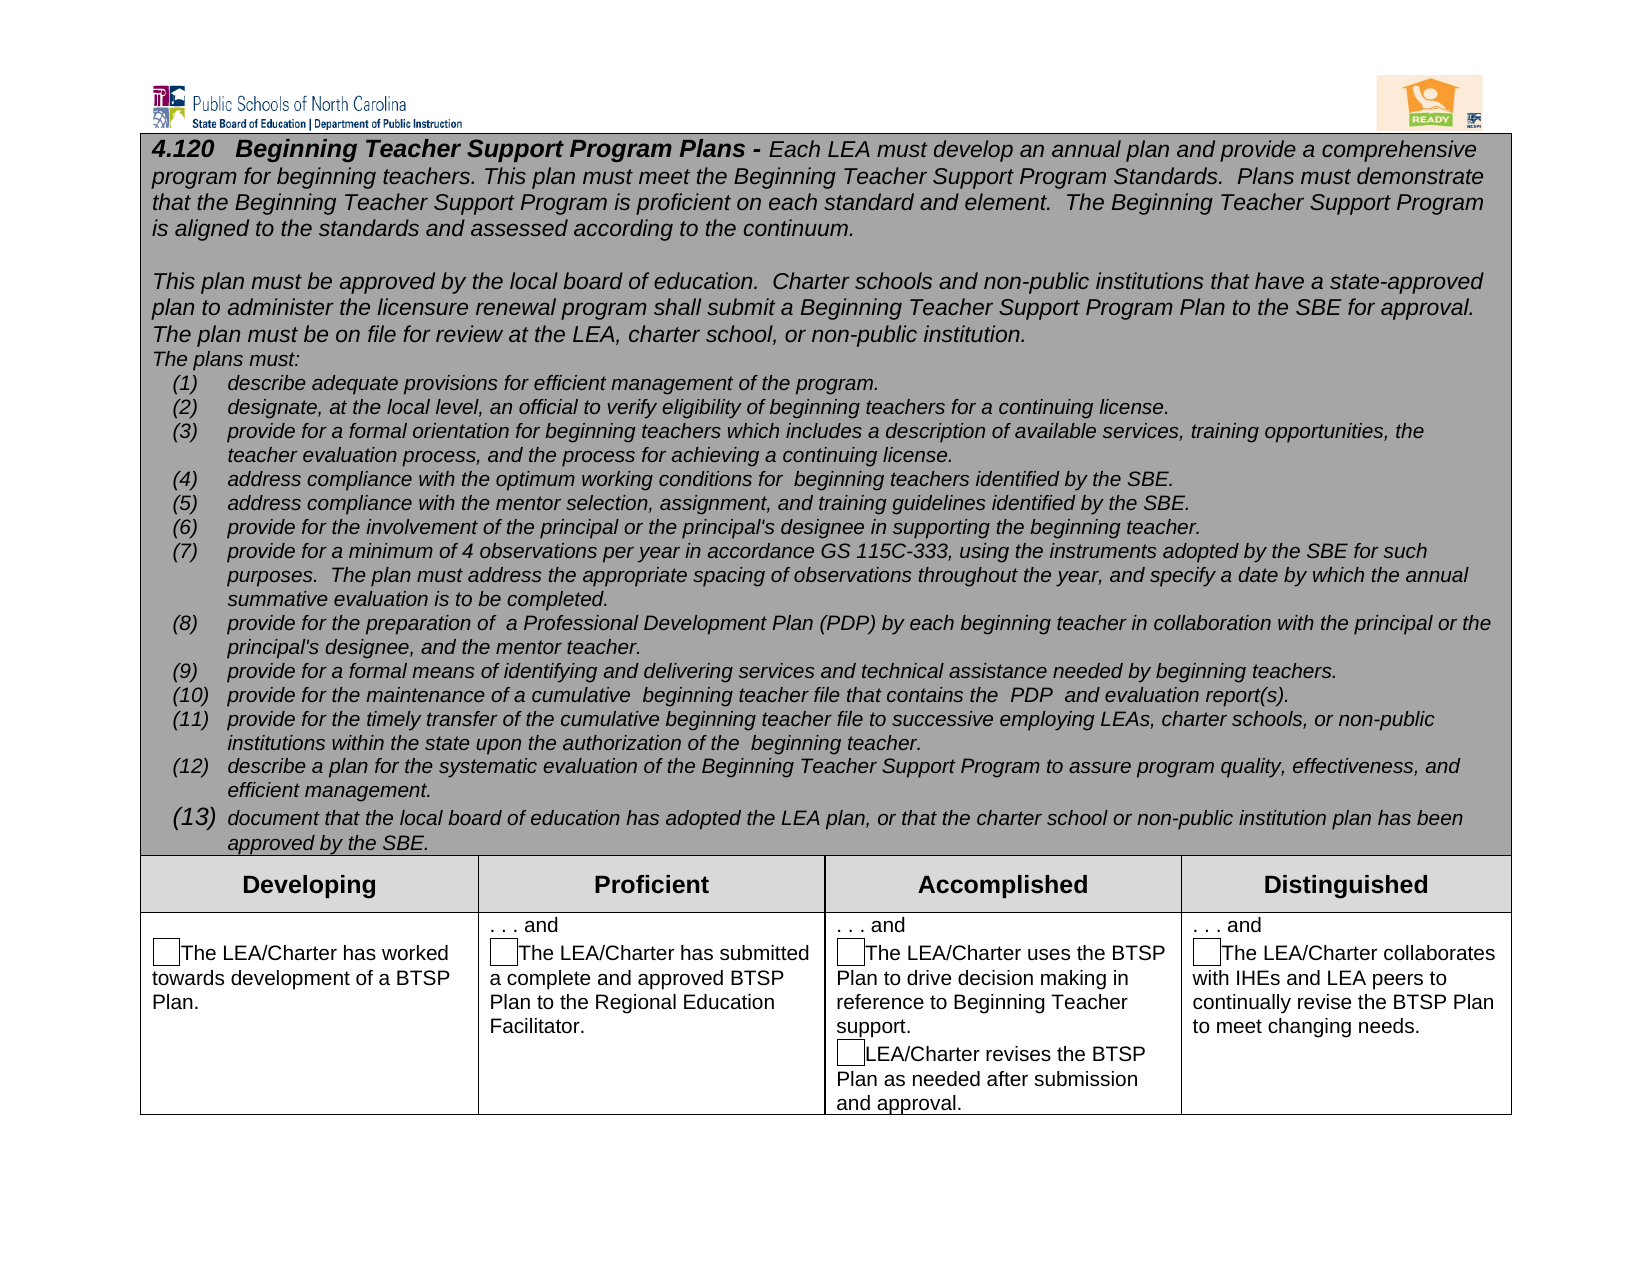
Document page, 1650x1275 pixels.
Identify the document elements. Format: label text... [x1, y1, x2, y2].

picture [150, 81, 464, 133]
table_cell . . . and The LEA/Charter collaborates with IHEs and LEA peers to continually revise the BTSP Plan to meet changing needs. [1182, 913, 1511, 1114]
picture [1376, 75, 1483, 133]
table_cell . . . and The LEA/Charter has submitted a complete and approved BTSP Plan to the Regional Education Facilitator. [479, 913, 824, 1114]
table_cell Proficient [479, 856, 824, 912]
table_cell Accomplished [826, 856, 1181, 912]
table_cell . . . and The LEA/Charter uses the BTSP Plan to drive decision making in reference to Beginning Teacher support. LEA/Charter revises the BTSP Plan as needed after submission and approval. [826, 913, 1181, 1114]
table_cell Distinguished [1182, 856, 1511, 912]
table_cell The LEA/Charter has worked towards development of a BTSP Plan. [141, 913, 478, 1114]
table_header 4.120 Beginning Teacher Support Program Plans - Each LEA must develop an annual plan and provide a comprehensive program for beginning teachers. This plan must meet the Beginning Teacher Support Program Standards. Plans must demonstrate that the Beginning Teacher Support Program is proficient on each standard and element. The Beginning Teacher Support Program is aligned to the standards and assessed according to the continuum. This plan must be approved by the local board of education. Charter schools and non-public institutions that have a state-approved plan to administer the licensure renewal program shall submit a Beginning Teacher Support Program Plan to the SBE for approval. The plan must be on file for review at the LEA, charter school, or non-public institution. The plans must: describe adequate provisions for efficient management of the program. designate, at the local level, an official to verify eligibility of beginning teachers for a continuing license. provide for a formal orientation for beginning teachers which includes a description of available services, training opportunities, the teacher evaluation process, and the process for achieving a continuing license. address compliance with the optimum working conditions for beginning teachers identified by the SBE. address compliance with the mentor selection, assignment, and training guidelines identified by the SBE. provide for the involvement of the principal or the principal's designee in supporting the beginning teacher. provide for a minimum of 4 observations per year in accordance GS 115C-333, using the instruments adopted by the SBE for such purposes. The plan must address the appropriate spacing of observations throughout the year, and specify a date by which the annual summative evaluation is to be completed. provide for the preparation of a Professional Development Plan (PDP) by each beginning teacher in collaboration with the principal or the principal's designee, and the mentor teacher. provide for a formal means of identifying and delivering services and technical assistance needed by beginning teachers. provide for the maintenance of a cumulative beginning teacher file that contains the PDP and evaluation report(s). provide for the timely transfer of the cumulative beginning teacher file to successive employing LEAs, charter schools, or non-public institutions within the state upon the authorization of the beginning teacher. describe a plan for the systematic evaluation of the Beginning Teacher Support Program to assure program quality, effectiveness, and efficient management. document that the local board of education has adopted the LEA plan, or that the charter school or non-public institution plan has been approved by the SBE. [141, 134, 1511, 855]
table_cell Developing [141, 856, 478, 912]
